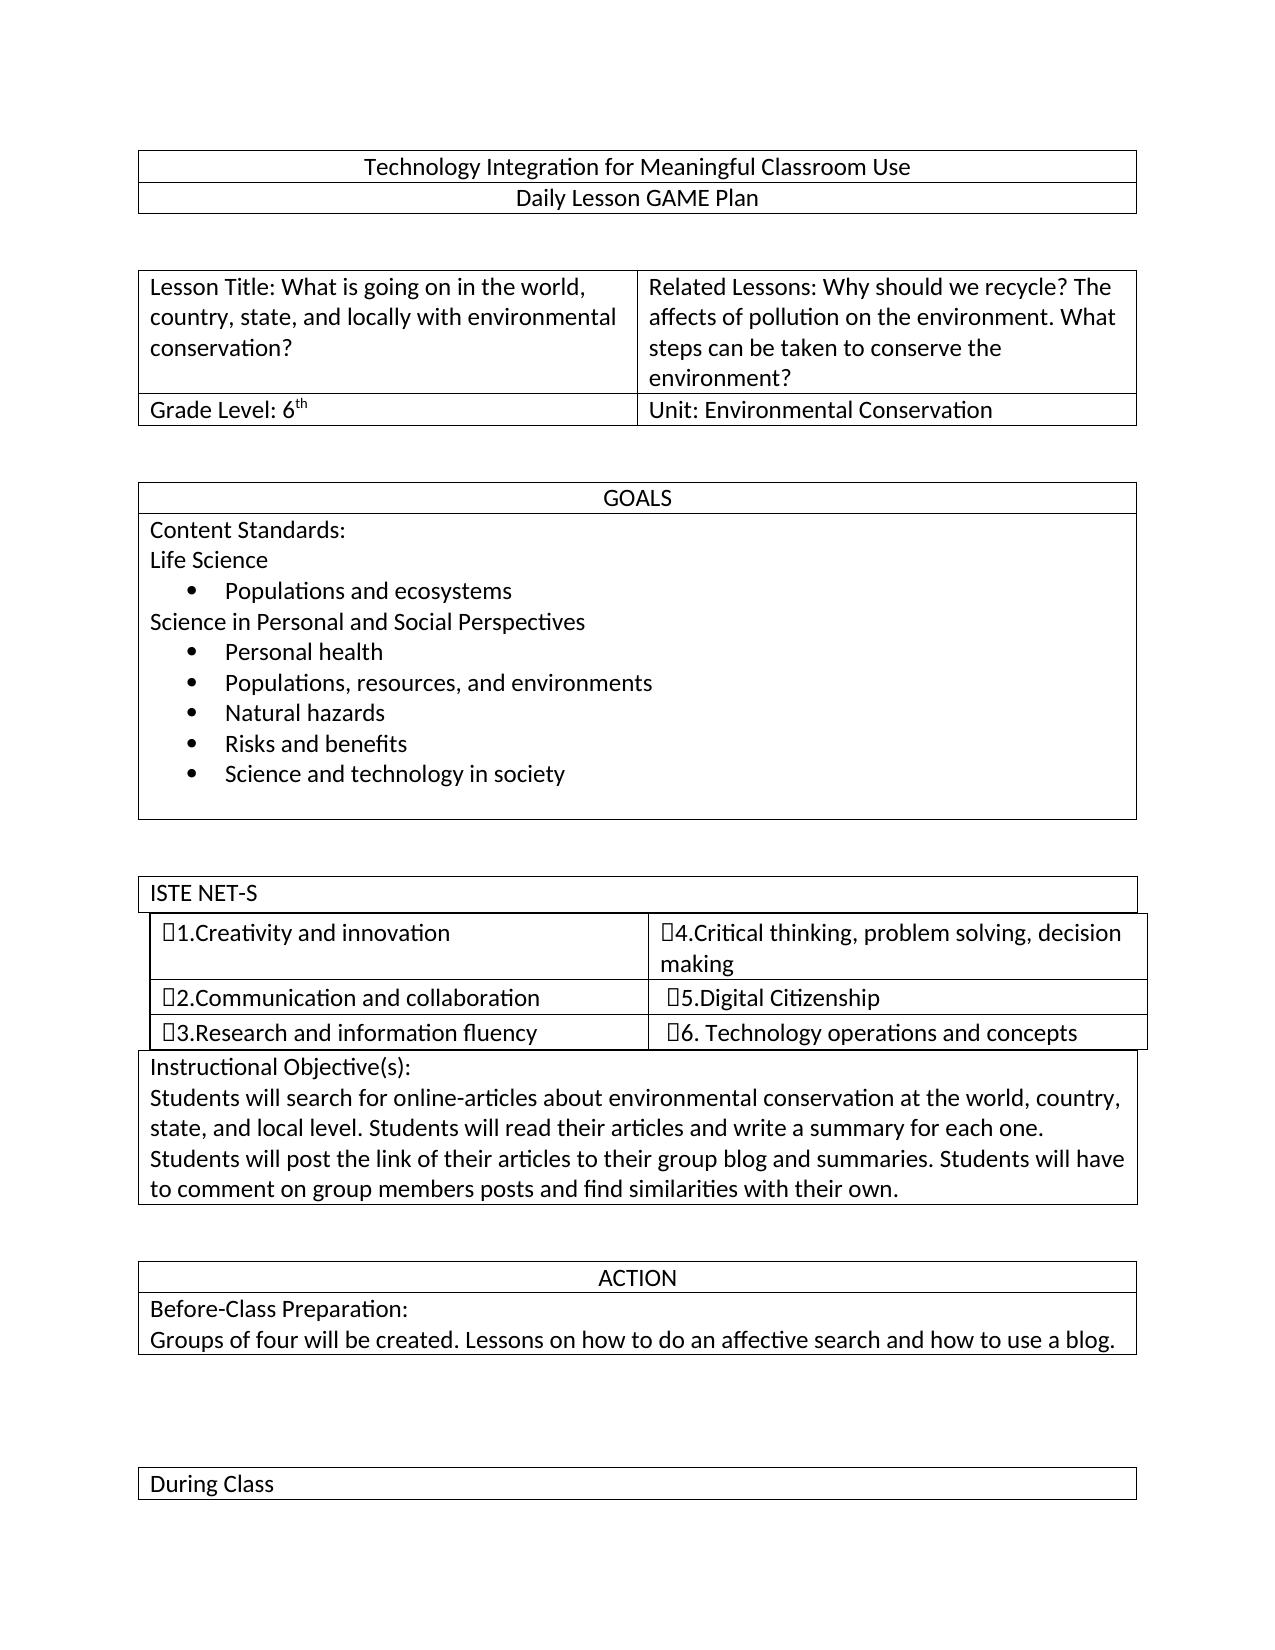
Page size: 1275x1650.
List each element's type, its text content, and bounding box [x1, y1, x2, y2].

table_cell Unit: Environmental Conservation [638, 394, 1136, 425]
table_header Instructional Objective(s): Students will search for online-articles about environmental conservation at the world, country, state, and local level. Students will read their articles and write a summary for each one. Students will post the link of their articles to their group blog and summaries. Students will have to comment on group members posts and find similarities with their own. [139, 1051, 1137, 1204]
table_header GOALS [139, 483, 1136, 513]
table_cell Content Standards: Life Science Populations and ecosystems Science in Personal and Social Perspectives Personal health Populations, resources, and environments Natural hazards Risks and benefits Science and technology in society [139, 514, 1136, 819]
table_header 1.Creativity and innovation [151, 914, 648, 979]
table_header ACTION [139, 1262, 1136, 1292]
table_cell 3.Research and information fluency [151, 1015, 648, 1049]
table_cell 5.Digital Citizenship [649, 980, 1147, 1014]
table_header Lesson Title: What is going on in the world, country, state, and locally with environmental conservation? [139, 271, 637, 393]
table_cell Grade Level: 6th [139, 394, 637, 425]
table_cell 6. Technology operations and concepts [649, 1015, 1147, 1049]
table_cell 2.Communication and collaboration [151, 980, 648, 1014]
table_header 4.Critical thinking, problem solving, decision making [649, 914, 1147, 979]
table_cell Before-Class Preparation: Groups of four will be created. Lessons on how to do an affective search and how to use a blog. [139, 1293, 1136, 1354]
table_cell Daily Lesson GAME Plan [139, 183, 1136, 213]
table_header Technology Integration for Meaningful Classroom Use [139, 151, 1136, 182]
table_header Related Lessons: Why should we recycle? The affects of pollution on the environment. What steps can be taken to conserve the environment? [638, 271, 1136, 393]
table_header ISTE NET-S [139, 877, 1137, 912]
table_header During Class [139, 1468, 1136, 1498]
